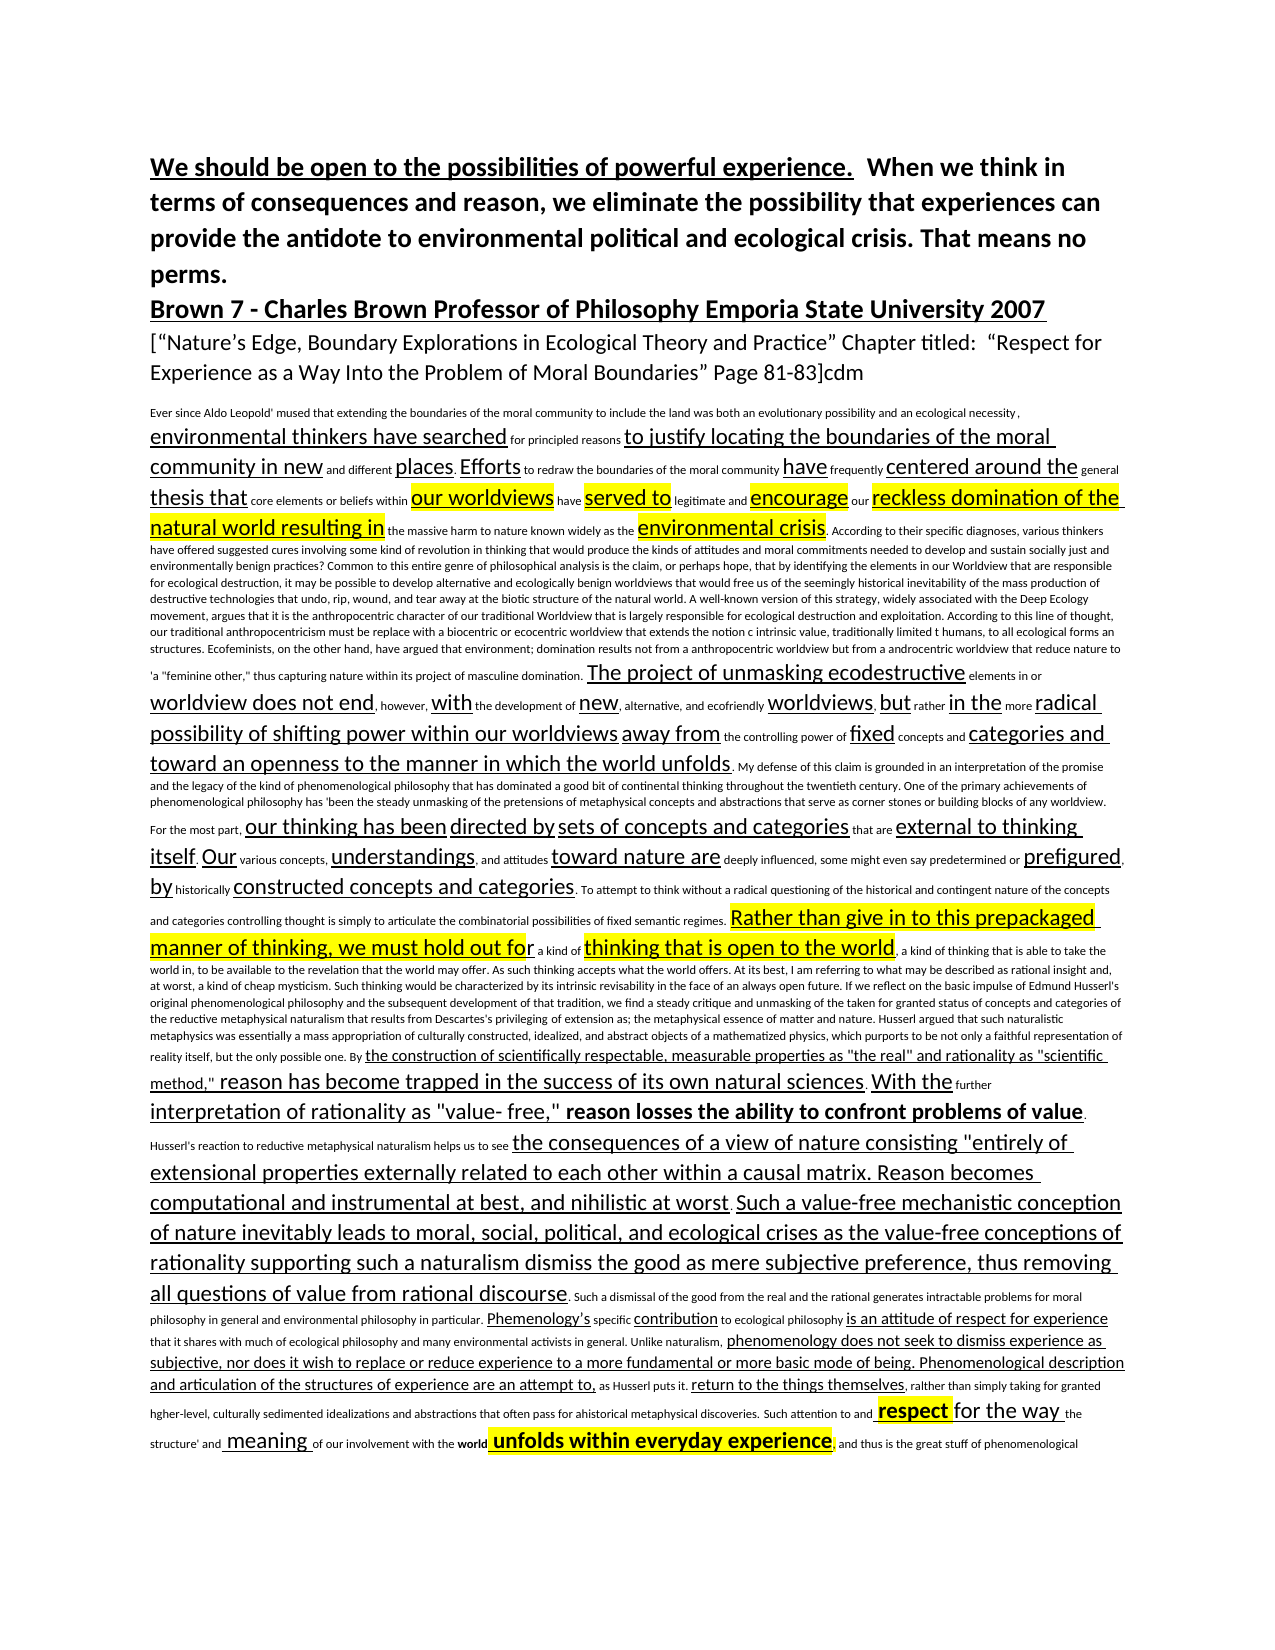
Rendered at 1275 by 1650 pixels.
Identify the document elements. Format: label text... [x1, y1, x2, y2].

text We should be open to the possibilities of powerful experience. When we think in terms of consequences and reason, we eliminate the possibility that experiences can provide the antidote to environmental political and ecological crisis. That means no perms. [150, 150, 1125, 290]
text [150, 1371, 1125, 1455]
text Brown 7 - Charles Brown Professor of Philosophy Emporia State University 2007 [“Nature’s Edge, Boundary Explorations in Ecological Theory and Practice” Chapter titled: “Respect for Experience as a Way Into the Problem of Moral Boundaries” Page 81-83]cdm [150, 292, 1125, 386]
